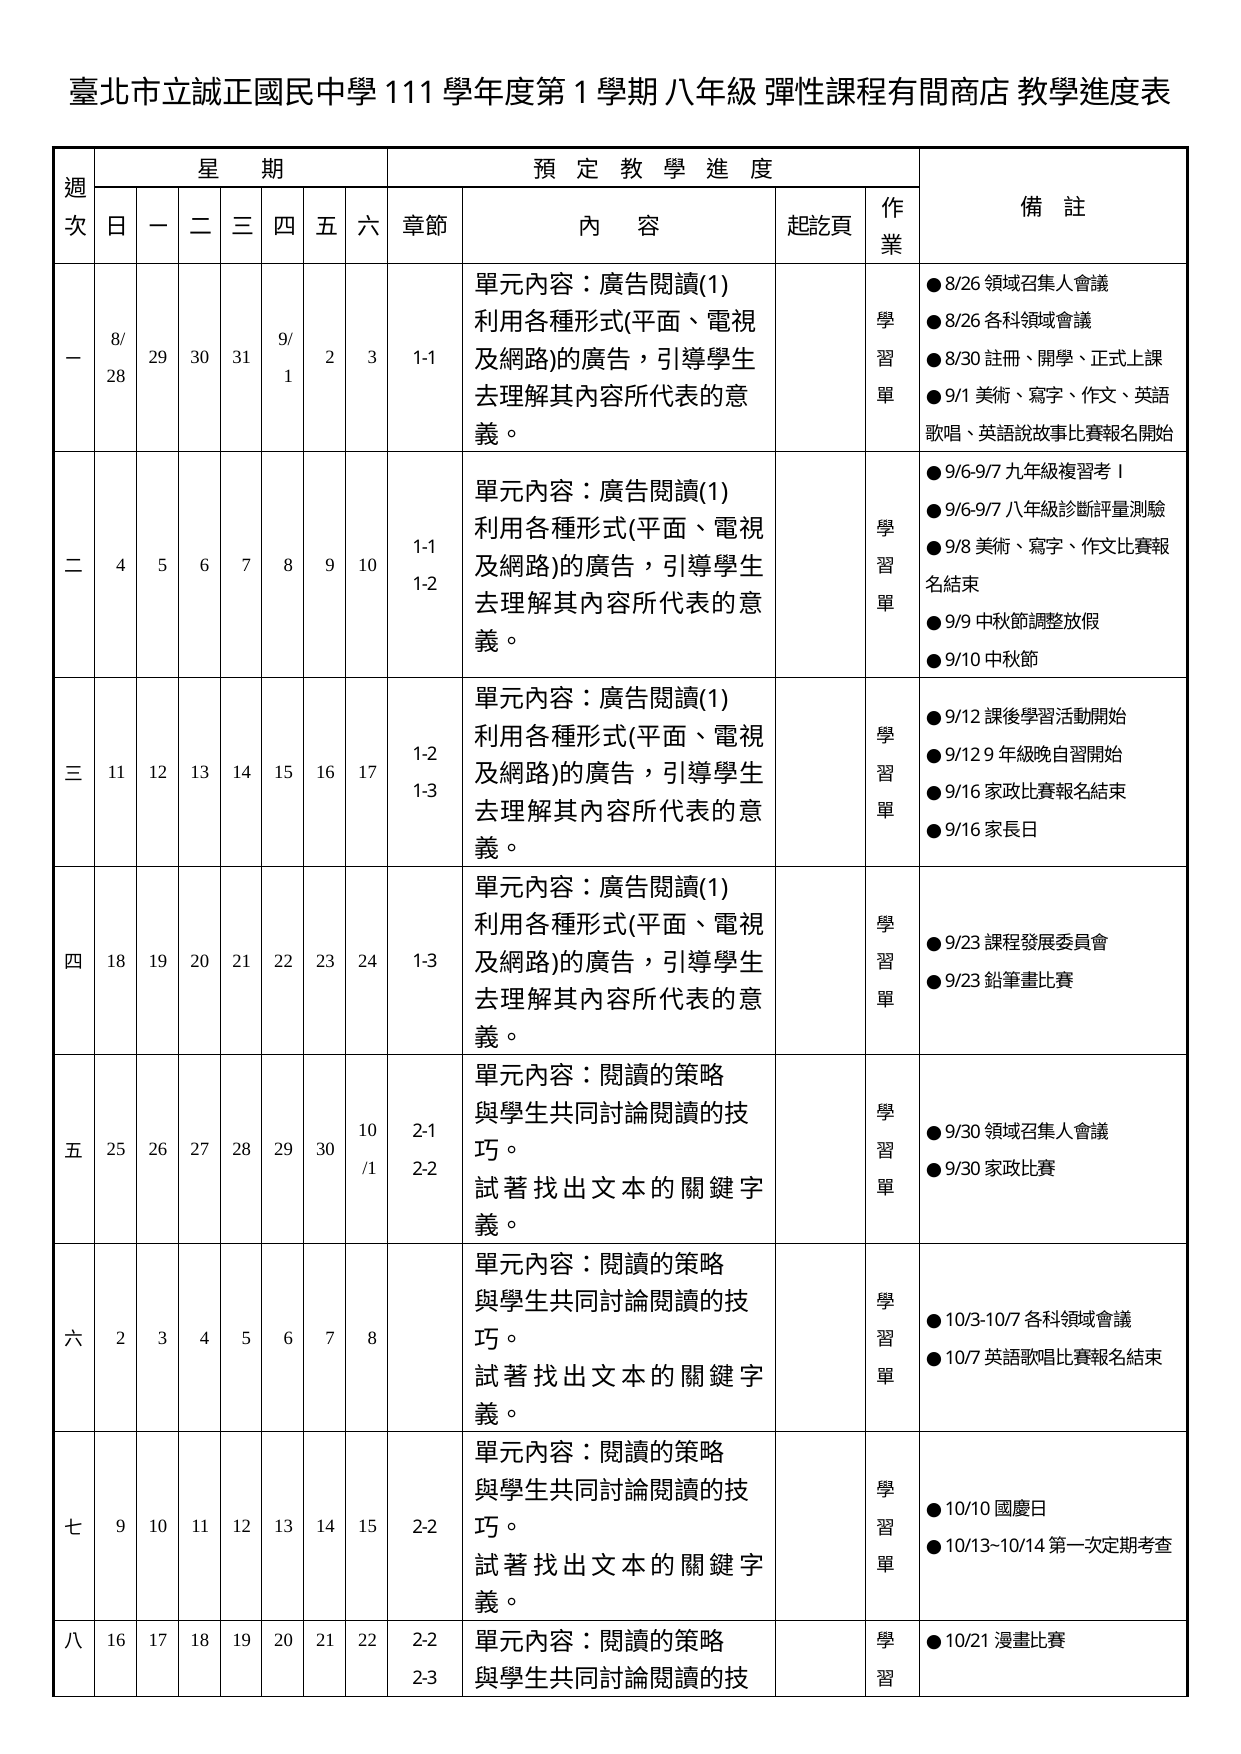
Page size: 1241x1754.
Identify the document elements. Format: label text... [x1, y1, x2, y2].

table_cell 9 [304, 452, 345, 677]
table_cell 30 [304, 1055, 345, 1243]
table_cell 17 [346, 678, 387, 866]
table_cell 學習單 [866, 1621, 919, 1696]
table_cell 單元內容：廣告閱讀(1) 利用各種形式(平面、電視及網路)的廣告，引導學生去理解其內容所代表的意義。 [463, 264, 775, 451]
table_cell 13 [262, 1432, 303, 1620]
table_cell 六 [346, 188, 387, 262]
table_cell ● 9/12課後學習活動開始 ● 9/12 9年級晚自習開始 ● 9/16家政比賽報名結束 ● 9/16家長日 [920, 678, 1186, 866]
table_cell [463, 1432, 775, 1620]
table_cell 19 [221, 1621, 261, 1696]
table_cell 21 [304, 1621, 345, 1696]
table_cell 四 [262, 188, 303, 262]
table_cell 三 [55, 678, 94, 866]
table_cell 內 容 [463, 188, 775, 262]
table_cell 29 [262, 1055, 303, 1243]
table_cell 3 [346, 264, 387, 451]
table_cell 四 [55, 867, 94, 1054]
table_cell 2 [95, 1244, 136, 1431]
table_cell 4 [179, 1244, 220, 1431]
table_cell 11 [179, 1432, 220, 1620]
table_cell 16 [95, 1621, 136, 1696]
table_cell 5 [221, 1244, 261, 1431]
table_cell 20 [179, 867, 220, 1054]
table_header 週 次 [55, 149, 94, 262]
table_cell 1-1 [388, 264, 462, 451]
table_cell 二 [55, 452, 94, 677]
table_cell 學習單 [866, 1244, 919, 1431]
table_cell 三 [221, 188, 261, 262]
table_cell 五 [55, 1055, 94, 1243]
table_cell 14 [304, 1432, 345, 1620]
table_cell 6 [262, 1244, 303, 1431]
table_cell 1-1 1-2 [388, 452, 462, 677]
table_cell 29 [137, 264, 178, 451]
table_cell 10 [346, 452, 387, 677]
table_cell 日 [95, 188, 136, 262]
table_header 備 註 [920, 149, 1186, 262]
table_cell 15 [346, 1432, 387, 1620]
table_cell ● 8/26領域召集人會議 ● 8/26各科領域會議 ● 8/30註冊、開學、正式上課 ● 9/1美術、寫字、作文、英語歌唱、英語說故事比賽報名開始 [920, 264, 1186, 451]
table_cell 12 [137, 678, 178, 866]
table_cell 14 [221, 678, 261, 866]
table_cell 7 [304, 1244, 345, 1431]
table_cell 27 [179, 1055, 220, 1243]
table_cell 五 [304, 188, 345, 262]
table_cell 23 [304, 867, 345, 1054]
text 臺北市立誠正國民中學111學年度第1學期 八年級 彈性課程有間商店 教學進度表 [59, 52, 1181, 127]
table_cell ㄧ [137, 188, 178, 262]
table_cell 6 [179, 452, 220, 677]
table_cell 2 [304, 264, 345, 451]
table_cell 學習單 [866, 867, 919, 1054]
table_cell 22 [346, 1621, 387, 1696]
table_cell 學習單 [866, 1055, 919, 1243]
table_header 預 定 教 學 進 度 [388, 149, 919, 186]
table_header 星 期 [95, 149, 387, 186]
table_cell 學習單 [866, 452, 919, 677]
table_cell 2-2 [388, 1432, 462, 1620]
table_cell 19 [137, 867, 178, 1054]
table_cell ㄧ [55, 264, 94, 451]
table_cell 10/1 [346, 1055, 387, 1243]
table_cell 21 [221, 867, 261, 1054]
table_cell 2-1 2-2 [388, 1055, 462, 1243]
table_cell [388, 1244, 462, 1431]
table_cell ● 10/21漫畫比賽 [920, 1621, 1186, 1696]
table_cell 17 [137, 1621, 178, 1696]
table_cell 16 [304, 678, 345, 866]
table_cell [776, 1244, 865, 1431]
table_cell 15 [262, 678, 303, 866]
table_cell 單元內容：廣告閱讀(1) 利用各種形式(平面、電視及網路)的廣告，引導學生去理解其內容所代表的意義。 [463, 452, 775, 677]
table_cell ● 9/30領域召集人會議 ● 9/30家政比賽 [920, 1055, 1186, 1243]
table_cell 3 [137, 1244, 178, 1431]
table_cell 2-2 2-3 [388, 1621, 462, 1696]
table_cell 單元內容：廣告閱讀(1) 利用各種形式(平面、電視及網路)的廣告，引導學生去理解其內容所代表的意義。 [463, 678, 775, 866]
table_cell ● 9/6-9/7 九年級複習考Ⅰ ● 9/6-9/7 八年級診斷評量測驗 ● 9/8美術、寫字、作文比賽報名結束 ● 9/9中秋節調整放假 ● 9/10中秋節 [920, 452, 1186, 677]
table_cell 9 [95, 1432, 136, 1620]
table_cell 學習單 [866, 678, 919, 866]
table_cell [776, 678, 865, 866]
table_cell 八 [55, 1621, 94, 1696]
table_cell 8 [262, 452, 303, 677]
table_cell 六 [55, 1244, 94, 1431]
table_cell 30 [179, 264, 220, 451]
table_cell [776, 1621, 865, 1696]
table_cell 8/28 [95, 264, 136, 451]
table_cell 28 [221, 1055, 261, 1243]
table_cell 8 [346, 1244, 387, 1431]
table_cell 二 [179, 188, 220, 262]
table_cell [776, 1055, 865, 1243]
table_cell 7 [221, 452, 261, 677]
table_cell 18 [95, 867, 136, 1054]
table_cell 10 [137, 1432, 178, 1620]
table_cell 1-2 1-3 [388, 678, 462, 866]
table_cell 學習單 [866, 1432, 919, 1620]
table_cell 20 [262, 1621, 303, 1696]
table_cell 單元內容：廣告閱讀(1) 利用各種形式(平面、電視及網路)的廣告，引導學生去理解其內容所代表的意義。 [463, 867, 775, 1054]
table_cell 24 [346, 867, 387, 1054]
table_cell 起訖頁 [776, 188, 865, 262]
table_cell [776, 264, 865, 451]
table_cell ● 10/10國慶日 ● 10/13~10/14第一次定期考查 [920, 1432, 1186, 1620]
table_cell [776, 1432, 865, 1620]
table_cell 22 [262, 867, 303, 1054]
table_cell 26 [137, 1055, 178, 1243]
table_cell 25 [95, 1055, 136, 1243]
table_cell 章節 [388, 188, 462, 262]
table_cell 學習單 [866, 264, 919, 451]
table_cell 12 [221, 1432, 261, 1620]
table_cell 31 [221, 264, 261, 451]
table_cell 作業 [866, 188, 919, 262]
table_cell 1-3 [388, 867, 462, 1054]
table_cell 5 [137, 452, 178, 677]
table_cell ● 10/3-10/7各科領域會議 ● 10/7英語歌唱比賽報名結束 [920, 1244, 1186, 1431]
table_cell 七 [55, 1432, 94, 1620]
table_cell 單元內容：閱讀的策略 與學生共同討論閱讀的技巧。 試著找出文本的關鍵字義。 [463, 1055, 775, 1243]
table_cell 18 [179, 1621, 220, 1696]
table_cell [463, 1621, 775, 1696]
table_cell 13 [179, 678, 220, 866]
table_cell 4 [95, 452, 136, 677]
table_cell [776, 867, 865, 1054]
table_cell [776, 452, 865, 677]
table_cell 9/1 [262, 264, 303, 451]
table_cell 11 [95, 678, 136, 866]
table_cell 單元內容：閱讀的策略 與學生共同討論閱讀的技巧。 試著找出文本的關鍵字義。 [463, 1244, 775, 1431]
table_cell ● 9/23課程發展委員會 ● 9/23鉛筆畫比賽 [920, 867, 1186, 1054]
